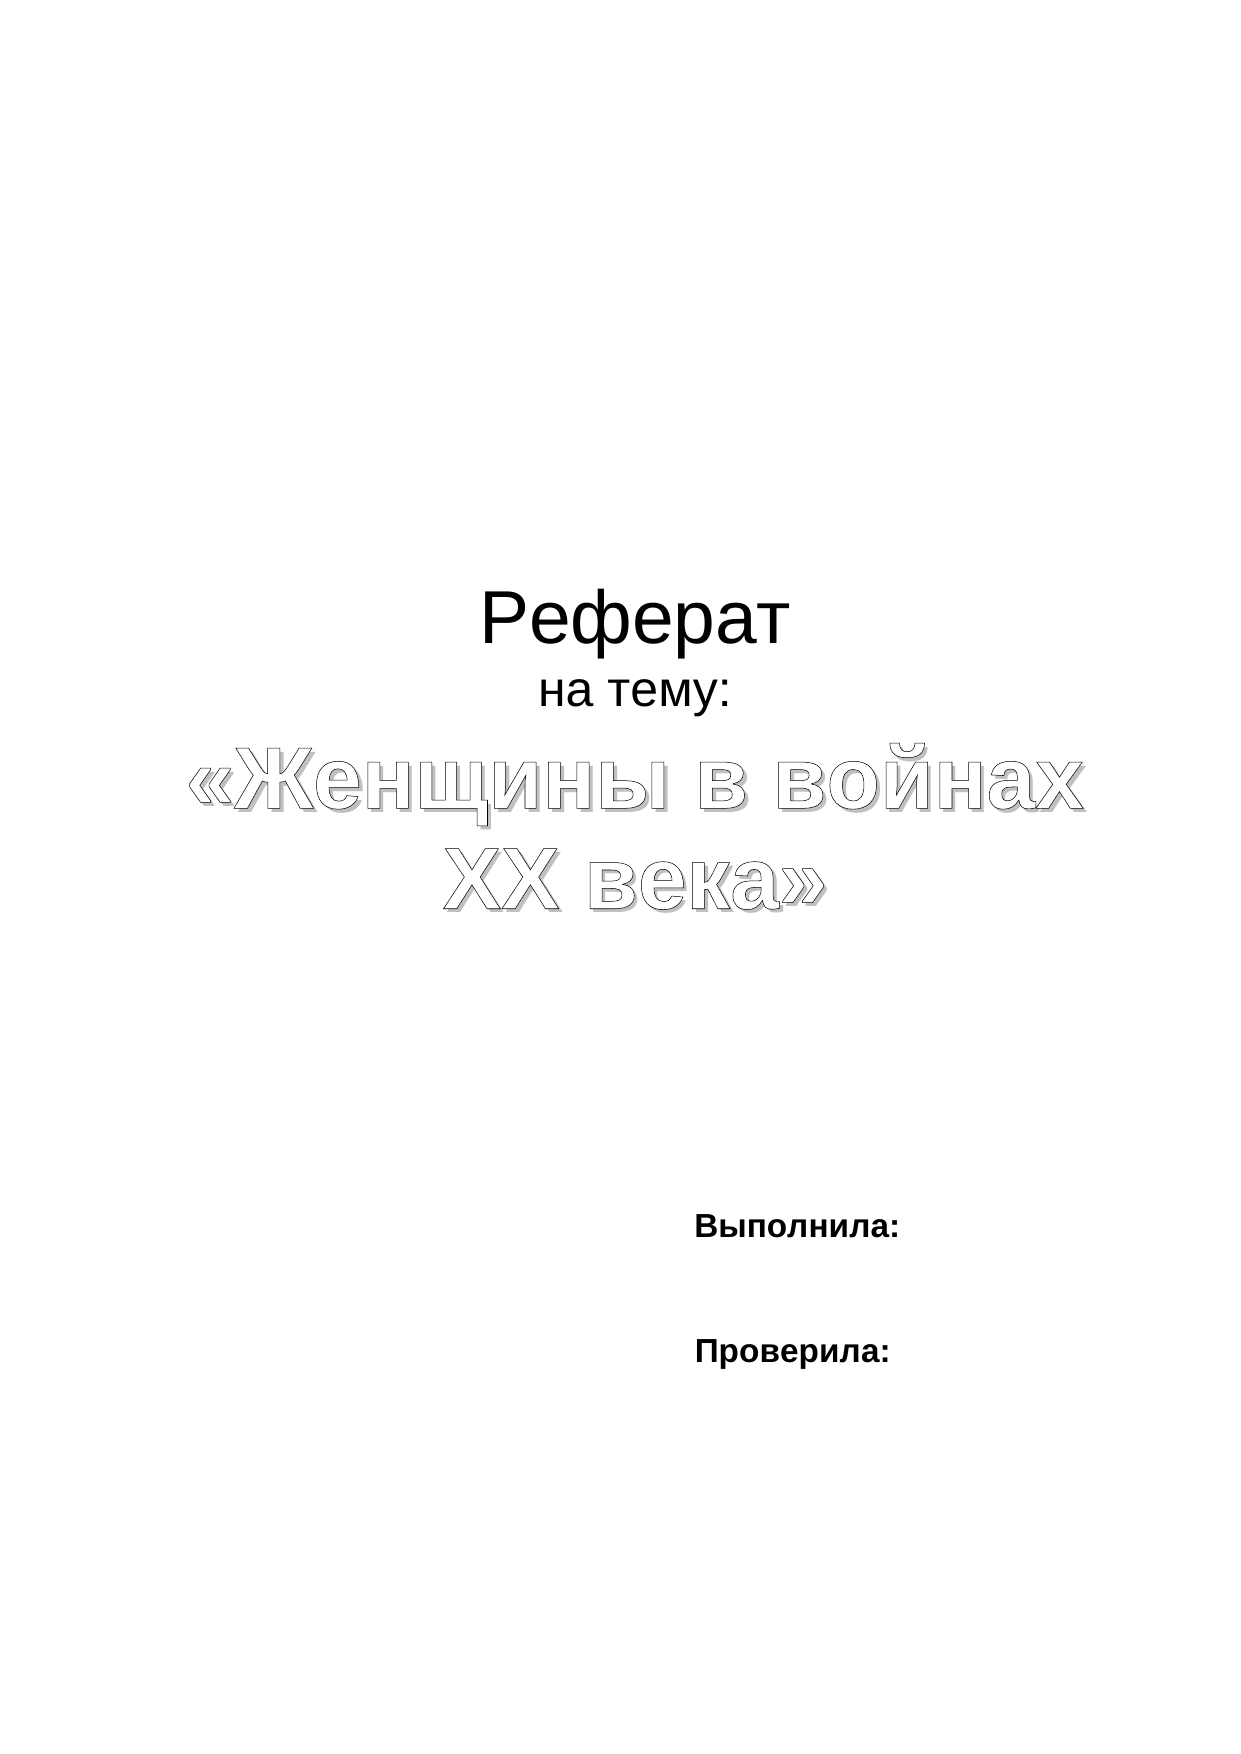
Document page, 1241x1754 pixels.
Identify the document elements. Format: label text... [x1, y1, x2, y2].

text Выполнила: [694, 1206, 1122, 1244]
text Реферат на тему: [148, 573, 1122, 717]
text «Женщины в войнах XX века» [148, 726, 1122, 927]
text Проверила: [694, 1331, 1122, 1369]
